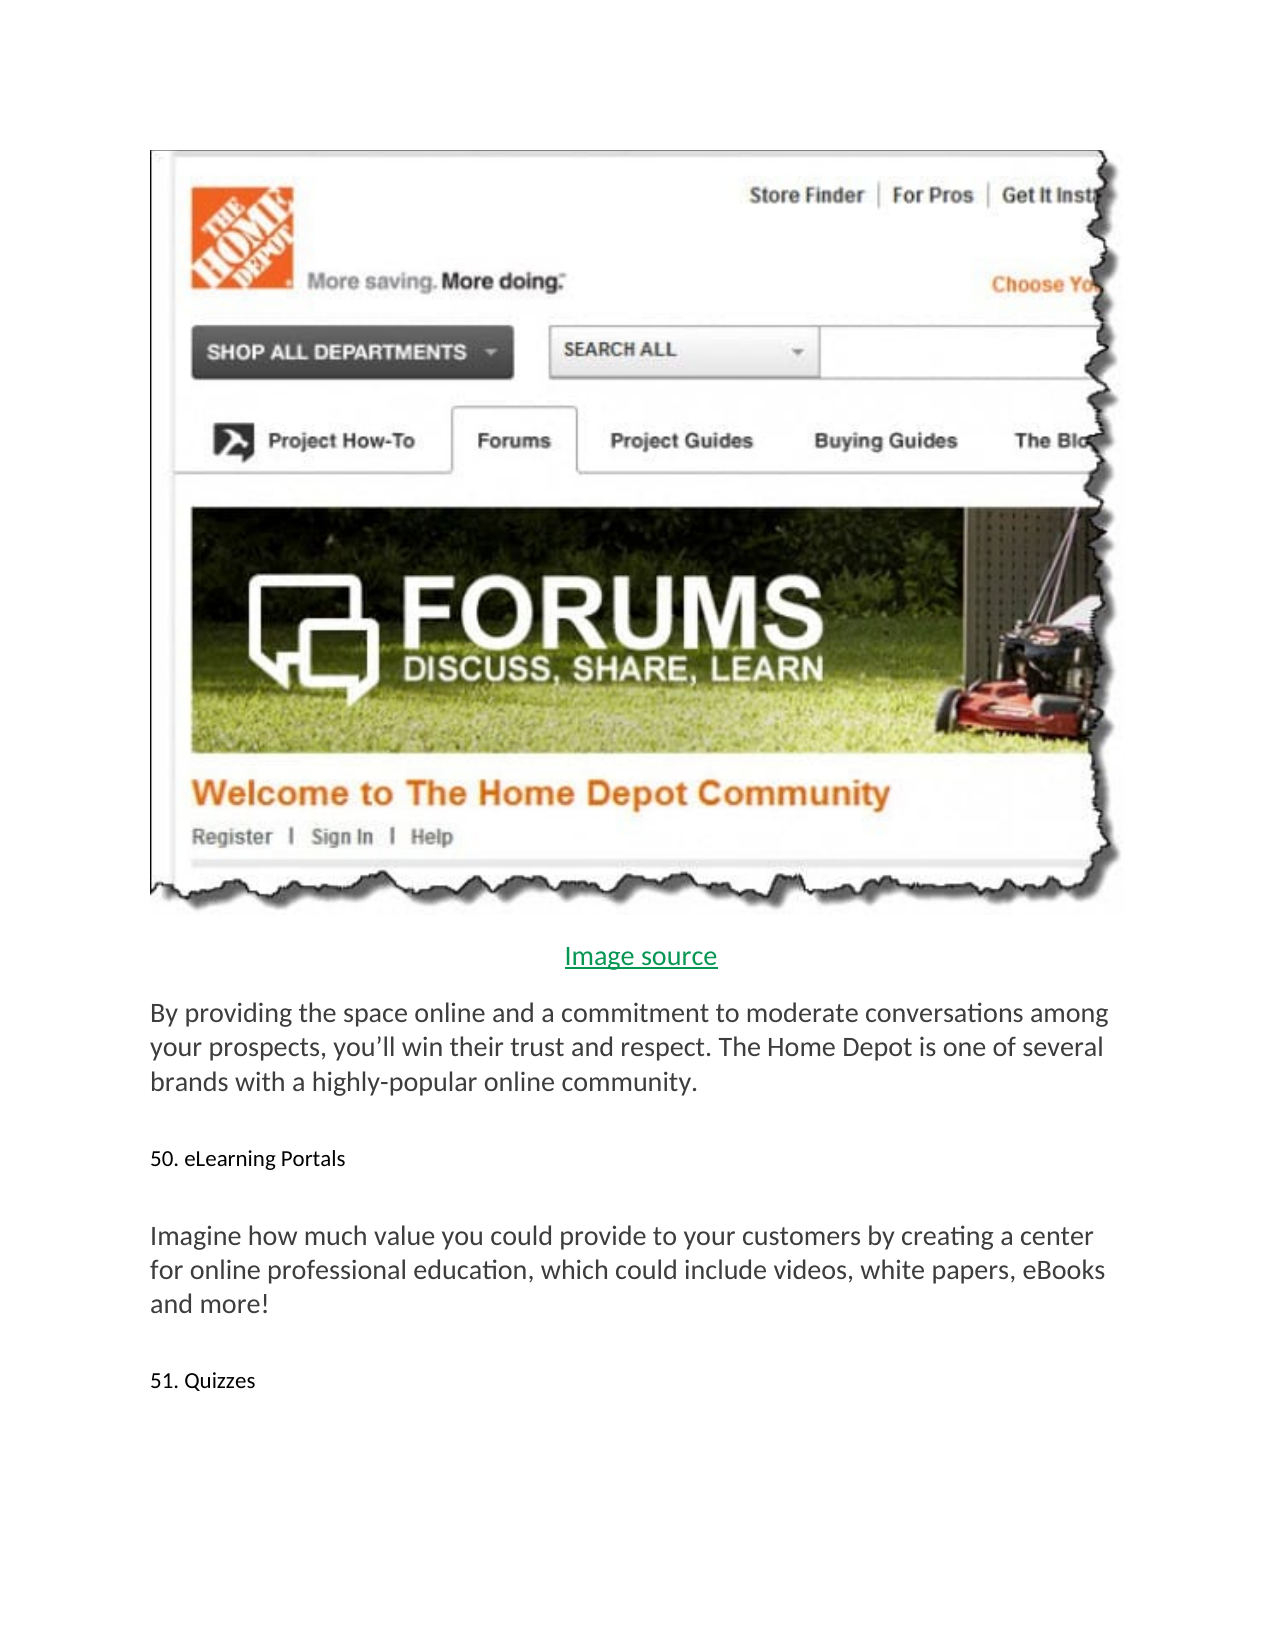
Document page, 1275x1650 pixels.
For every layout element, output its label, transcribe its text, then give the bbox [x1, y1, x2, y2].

text Imagine how much value you could provide to your customers by creating a center for online professional education, which could include videos, white papers, eBooks and more! [150, 1218, 1125, 1321]
text Image source [150, 937, 1125, 972]
text 51. Quizzes [104, 1344, 1125, 1417]
text 50. eLearning Portals [104, 1121, 1125, 1195]
picture [150, 150, 1125, 915]
text By providing the space online and a commitment to moderate conversations among your prospects, you’ll win their trust and respect. The Home Depot is one of several brands with a highly-popular online community. [150, 995, 1125, 1098]
